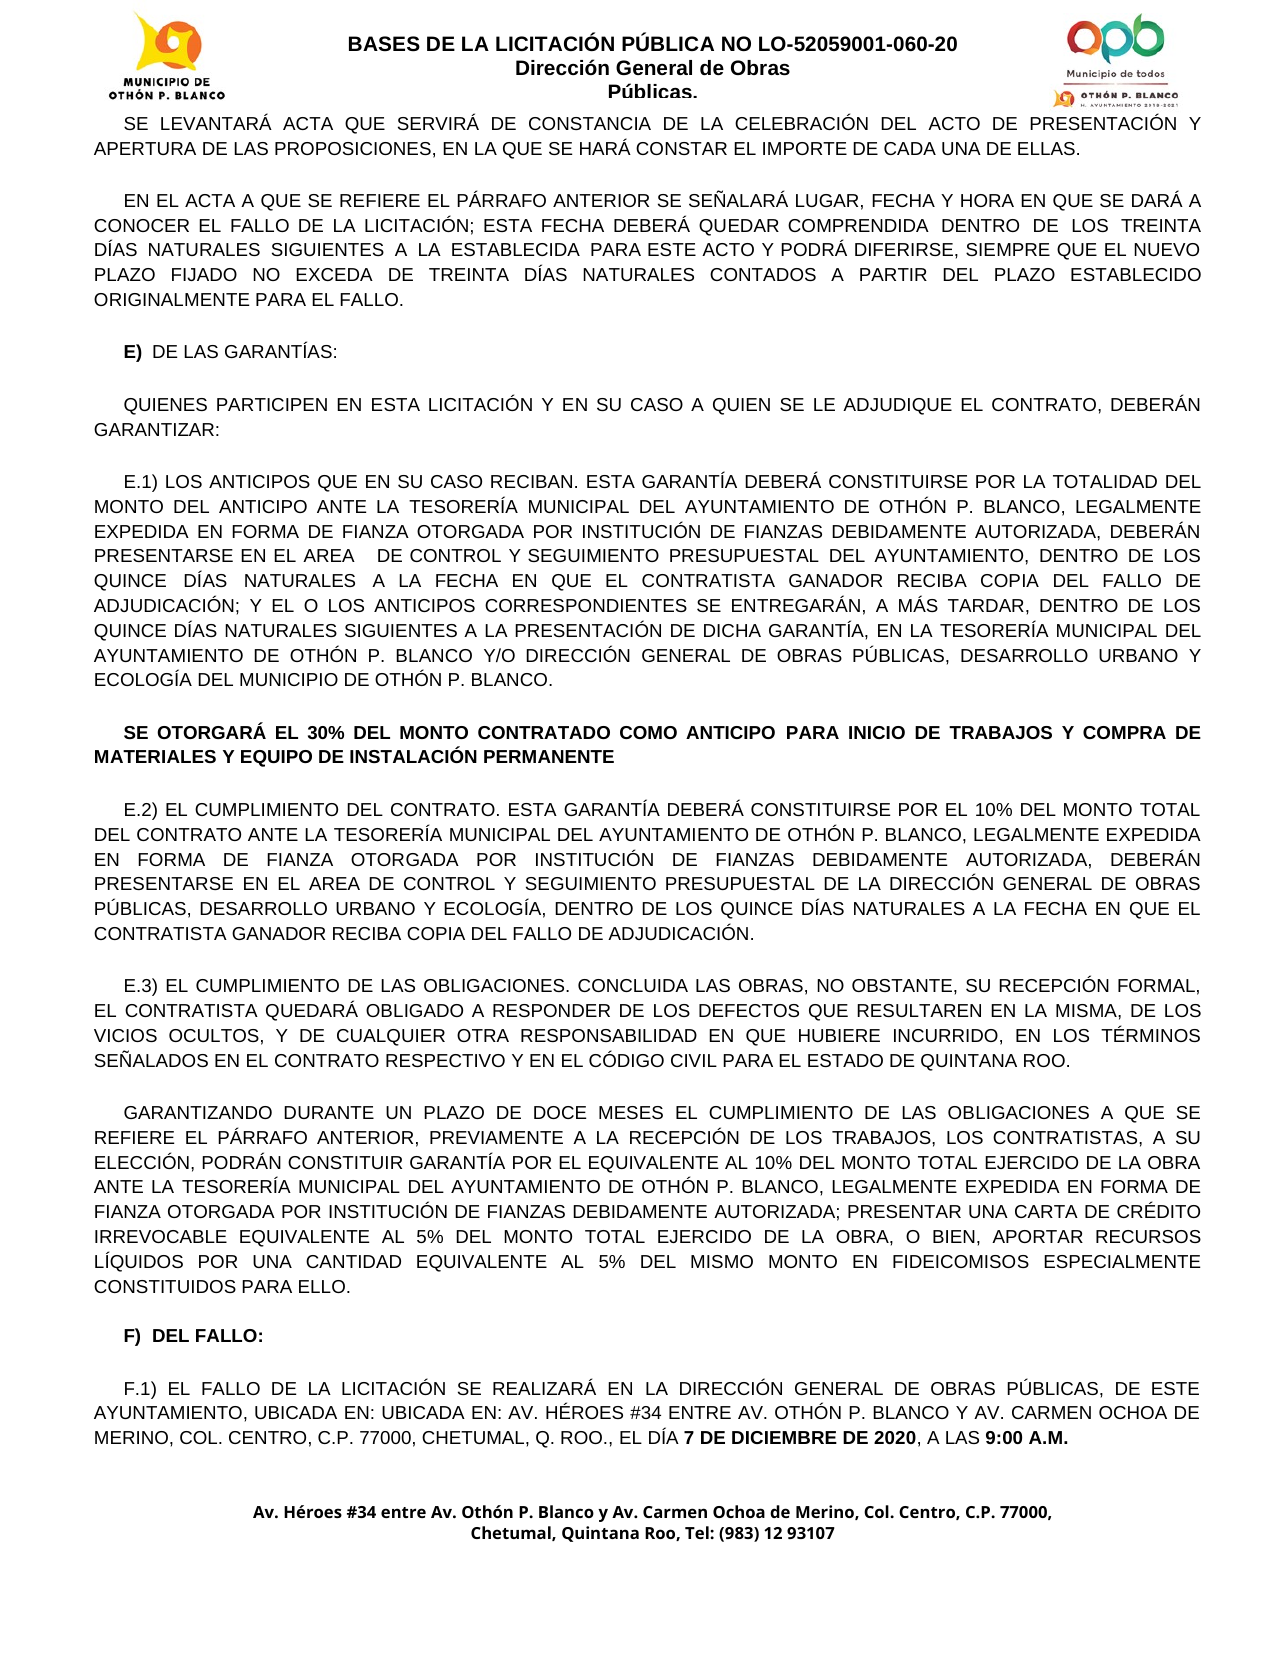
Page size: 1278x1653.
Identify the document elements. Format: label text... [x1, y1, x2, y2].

text GARANTIZANDO DURANTE UN PLAZO DE DOCE MESES EL CUMPLIMIENTO DE LAS OBLIGACIONES A QUE SE REFIERE EL PÁRRAFO ANTERIOR, PREVIAMENTE A LA RECEPCIÓN DE LOS TRABAJOS, LOS CONTRATISTAS, A SU ELECCIÓN, PODRÁN CONSTITUIR GARANTÍA POR EL EQUIVALENTE AL 10% DEL MONTO TOTAL EJERCIDO DE LA OBRA ANTE LA TESORERÍA MUNICIPAL DEL AYUNTAMIENTO DE OTHÓN P. BLANCO, LEGALMENTE EXPEDIDA EN FORMA DE FIANZA OTORGADA POR INSTITUCIÓN DE FIANZAS DEBIDAMENTE AUTORIZADA; PRESENTAR UNA CARTA DE CRÉDITO IRREVOCABLE EQUIVALENTE AL 5% DEL MONTO TOTAL EJERCIDO DE LA OBRA, O BIEN, APORTAR RECURSOS LÍQUIDOS POR UNA CANTIDAD EQUIVALENTE AL 5% DEL MISMO MONTO EN FIDEICOMISOS ESPECIALMENTE CONSTITUIDOS PARA ELLO. [94, 1102, 1201, 1297]
text E.2) EL CUMPLIMIENTO DEL CONTRATO. ESTA GARANTÍA DEBERÁ CONSTITUIRSE POR EL 10% DEL MONTO TOTAL DEL CONTRATO ANTE LA TESORERÍA MUNICIPAL DEL AYUNTAMIENTO DE OTHÓN P. BLANCO, LEGALMENTE EXPEDIDA EN FORMA DE FIANZA OTORGADA POR INSTITUCIÓN DE FIANZAS DEBIDAMENTE AUTORIZADA, DEBERÁN PRESENTARSE EN EL AREA DE CONTROL Y SEGUIMIENTO PRESUPUESTAL DE LA DIRECCIÓN GENERAL DE OBRAS PÚBLICAS, DESARROLLO URBANO Y ECOLOGÍA, DENTRO DE LOS QUINCE DÍAS NATURALES A LA FECHA EN QUE EL CONTRATISTA GANADOR RECIBA COPIA DEL FALLO DE ADJUDICACIÓN. [94, 799, 1201, 944]
text E) DE LAS GARANTÍAS: [94, 341, 1201, 363]
text SE LEVANTARÁ ACTA QUE SERVIRÁ DE CONSTANCIA DE LA CELEBRACIÓN DEL ACTO DE PRESENTACIÓN Y APERTURA DE LAS PROPOSICIONES, EN LA QUE SE HARÁ CONSTAR EL IMPORTE DE CADA UNA DE ELLAS. [94, 112, 1201, 159]
text QUIENES PARTICIPEN EN ESTA LICITACIÓN Y EN SU CASO A QUIEN SE LE ADJUDIQUE EL CONTRATO, DEBERÁN GARANTIZAR: [94, 394, 1201, 440]
text F) DEL FALLO: [94, 1325, 1201, 1347]
text F.1) EL FALLO DE LA LICITACIÓN SE REALIZARÁ EN LA DIRECCIÓN GENERAL DE OBRAS PÚBLICAS, DE ESTE AYUNTAMIENTO, UBICADA EN: UBICADA EN: AV. HÉROES #34 ENTRE AV. OTHÓN P. BLANCO Y AV. CARMEN OCHOA DE MERINO, COL. CENTRO, C.P. 77000, CHETUMAL, Q. ROO., EL DÍA 7 DE DICIEMBRE DE 2020, A LAS 9:00 A.M. [94, 1377, 1201, 1448]
text SE OTORGARÁ EL 30% DEL MONTO CONTRATADO COMO ANTICIPO PARA INICIO DE TRABAJOS Y COMPRA DE MATERIALES Y EQUIPO DE INSTALACIÓN PERMANENTE [94, 722, 1201, 768]
text E.1) LOS ANTICIPOS QUE EN SU CASO RECIBAN. ESTA GARANTÍA DEBERÁ CONSTITUIRSE POR LA TOTALIDAD DEL MONTO DEL ANTICIPO ANTE LA TESORERÍA MUNICIPAL DEL AYUNTAMIENTO DE OTHÓN P. BLANCO, LEGALMENTE EXPEDIDA EN FORMA DE FIANZA OTORGADA POR INSTITUCIÓN DE FIANZAS DEBIDAMENTE AUTORIZADA, DEBERÁN PRESENTARSE EN EL AREA DE CONTROL Y SEGUIMIENTO PRESUPUESTAL DEL AYUNTAMIENTO, DENTRO DE LOS QUINCE DÍAS NATURALES A LA FECHA EN QUE EL CONTRATISTA GANADOR RECIBA COPIA DEL FALLO DE ADJUDICACIÓN; Y EL O LOS ANTICIPOS CORRESPONDIENTES SE ENTREGARÁN, A MÁS TARDAR, DENTRO DE LOS QUINCE DÍAS NATURALES SIGUIENTES A LA PRESENTACIÓN DE DICHA GARANTÍA, EN LA TESORERÍA MUNICIPAL DEL AYUNTAMIENTO DE OTHÓN P. BLANCO Y/O DIRECCIÓN GENERAL DE OBRAS PÚBLICAS, DESARROLLO URBANO Y ECOLOGÍA DEL MUNICIPIO DE OTHÓN P. BLANCO. [94, 471, 1201, 691]
text EN EL ACTA A QUE SE REFIERE EL PÁRRAFO ANTERIOR SE SEÑALARÁ LUGAR, FECHA Y HORA EN QUE SE DARÁ A CONOCER EL FALLO DE LA LICITACIÓN; ESTA FECHA DEBERÁ QUEDAR COMPRENDIDA DENTRO DE LOS TREINTA DÍAS NATURALES SIGUIENTES A LA ESTABLECIDA PARA ESTE ACTO Y PODRÁ DIFERIRSE, SIEMPRE QUE EL NUEVO PLAZO FIJADO NO EXCEDA DE TREINTA DÍAS NATURALES CONTADOS A PARTIR DEL PLAZO ESTABLECIDO ORIGINALMENTE PARA EL FALLO. [94, 190, 1201, 310]
picture [1049, 13, 1192, 112]
text E.3) EL CUMPLIMIENTO DE LAS OBLIGACIONES. CONCLUIDA LAS OBRAS, NO OBSTANTE, SU RECEPCIÓN FORMAL, EL CONTRATISTA QUEDARÁ OBLIGADO A RESPONDER DE LOS DEFECTOS QUE RESULTAREN EN LA MISMA, DE LOS VICIOS OCULTOS, Y DE CUALQUIER OTRA RESPONSABILIDAD EN QUE HUBIERE INCURRIDO, EN LOS TÉRMINOS SEÑALADOS EN EL CONTRATO RESPECTIVO Y EN EL CÓDIGO CIVIL PARA EL ESTADO DE QUINTANA ROO. [94, 975, 1201, 1071]
picture [104, 0, 237, 112]
